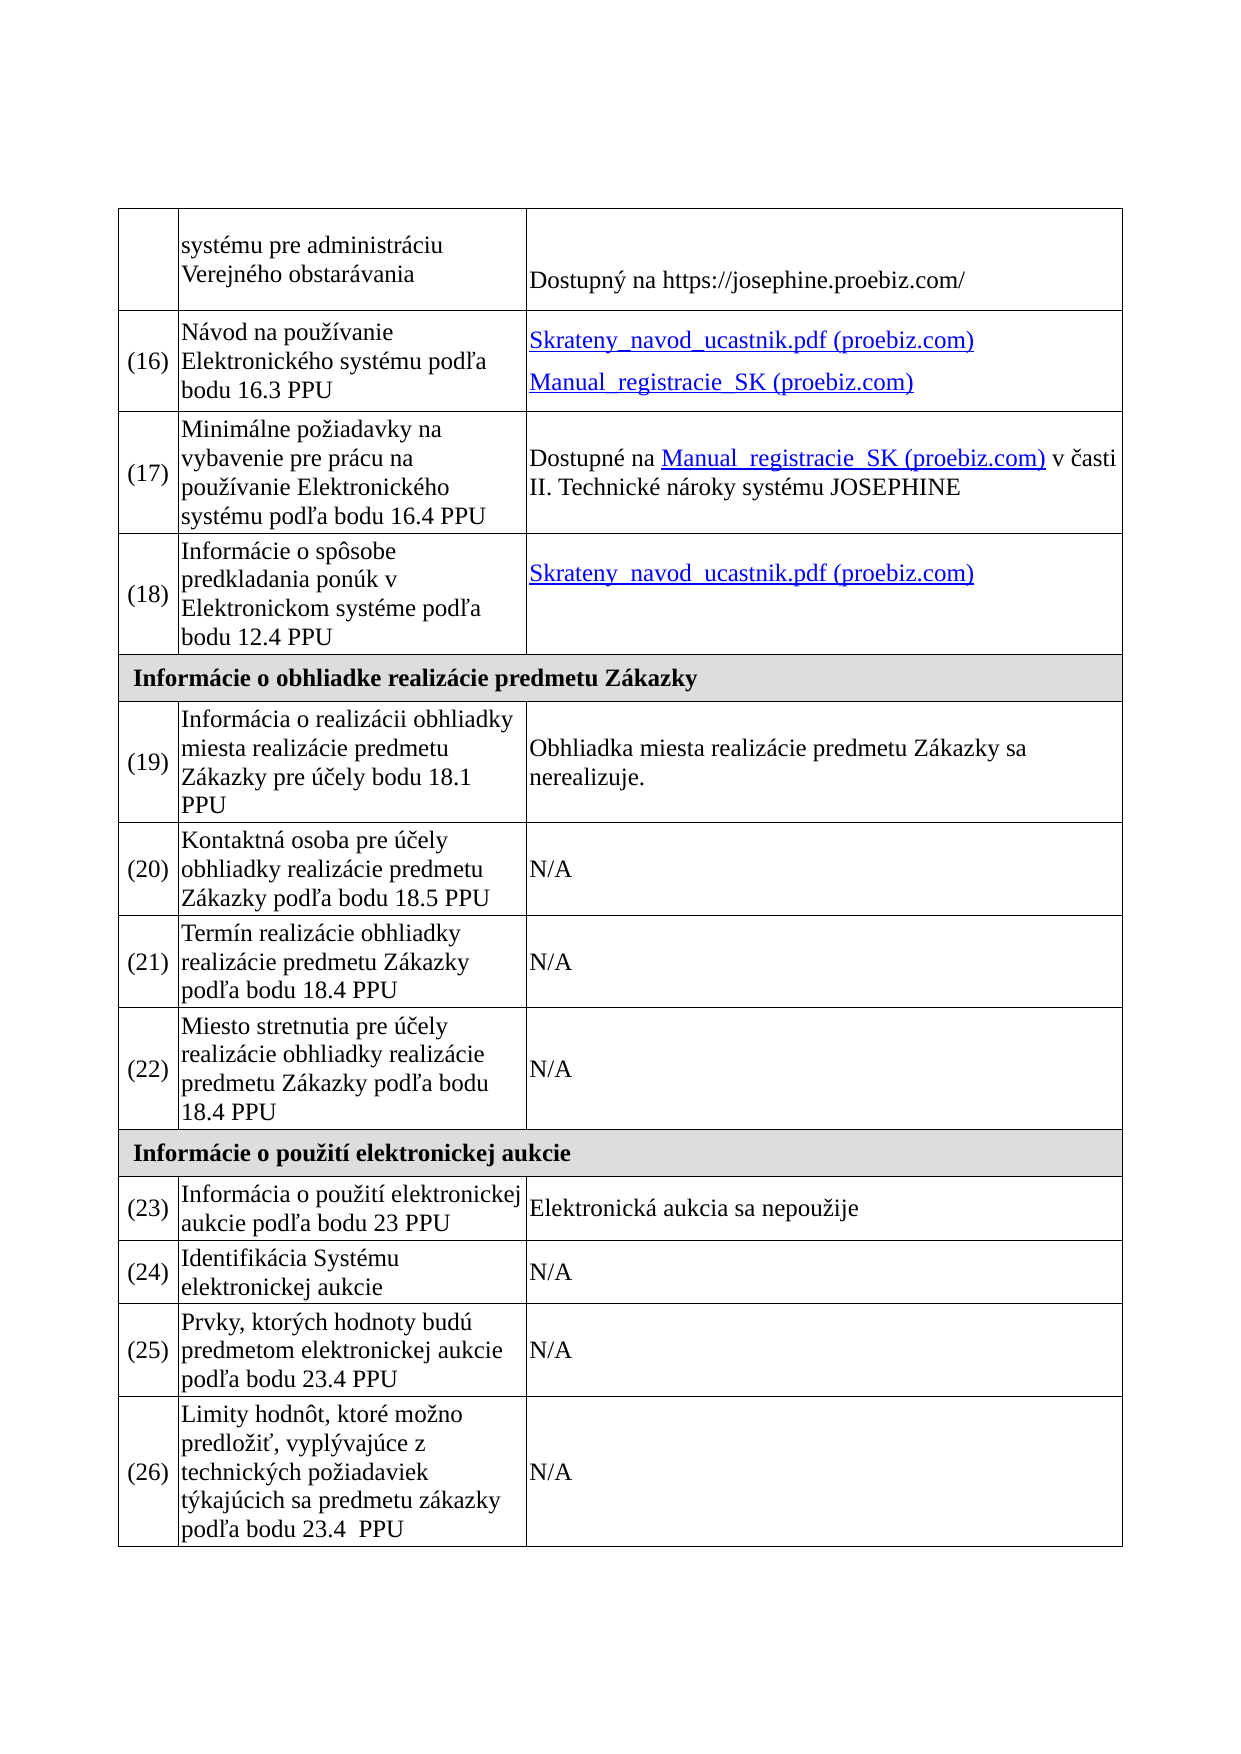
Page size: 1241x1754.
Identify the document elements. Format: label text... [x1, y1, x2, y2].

table_cell [119, 916, 178, 1007]
table_cell N/A [527, 1304, 1122, 1396]
table_cell N/A [527, 1397, 1122, 1546]
table_cell Limity hodnôt, ktoré možno predložiť, vyplývajúce z technických požiadaviek týkajúcich sa predmetu zákazky podľa bodu 23.4 PPU [179, 1397, 526, 1546]
table_cell Kontaktná osoba pre účely obhliadky realizácie predmetu Zákazky podľa bodu 18.5 PPU [179, 823, 526, 915]
table_cell N/A [527, 823, 1122, 915]
table_cell Minimálne požiadavky na vybavenie pre prácu na používanie Elektronického systému podľa bodu 16.4 PPU [179, 412, 526, 532]
table_cell Identifikácia Systému elektronickej aukcie [179, 1241, 526, 1303]
table_cell Skrateny_navod_ucastnik.pdf (proebiz.com) Manual_registracie_SK (proebiz.com) [527, 311, 1122, 411]
table_cell N/A [527, 916, 1122, 1007]
table_cell [119, 412, 178, 532]
table_cell Informácie o obhliadke realizácie predmetu Zákazky [119, 655, 1122, 701]
table_cell [119, 1008, 178, 1129]
table_cell [119, 1241, 178, 1303]
table_cell Elektronická aukcia sa nepoužije [527, 1177, 1122, 1239]
table_cell Informácia o použití elektronickej aukcie podľa bodu 23 PPU [179, 1177, 526, 1239]
table_cell Termín realizácie obhliadky realizácie predmetu Zákazky podľa bodu 18.4 PPU [179, 916, 526, 1007]
table_cell Prvky, ktorých hodnoty budú predmetom elektronickej aukcie podľa bodu 23.4 PPU [179, 1304, 526, 1396]
table_cell [119, 1177, 178, 1239]
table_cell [527, 209, 1122, 310]
table_cell Skrateny_navod_ucastnik.pdf (proebiz.com) [527, 534, 1122, 654]
table_cell N/A [527, 1241, 1122, 1303]
table_cell [119, 311, 178, 411]
table_cell Návod na používanie Elektronického systému podľa bodu 16.3 PPU [179, 311, 526, 411]
table_cell Informácie o spôsobe predkladania ponúk v Elektronickom systéme podľa bodu 12.4 PPU [179, 534, 526, 654]
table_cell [179, 209, 526, 310]
table_cell [119, 534, 178, 654]
table_cell Informácie o použití elektronickej aukcie [119, 1130, 1122, 1176]
table_cell [119, 823, 178, 915]
table_cell [119, 702, 178, 822]
table_cell [119, 1397, 178, 1546]
table_cell Dostupné na Manual_registracie_SK (proebiz.com) v časti II. Technické nároky systému JOSEPHINE [527, 412, 1122, 532]
table_cell [119, 209, 178, 310]
table_cell Obhliadka miesta realizácie predmetu Zákazky sa nerealizuje. [527, 702, 1122, 822]
table_cell N/A [527, 1008, 1122, 1129]
table_cell Informácia o realizácii obhliadky miesta realizácie predmetu Zákazky pre účely bodu 18.1 PPU [179, 702, 526, 822]
table_cell [119, 1304, 178, 1396]
table_cell Miesto stretnutia pre účely realizácie obhliadky realizácie predmetu Zákazky podľa bodu 18.4 PPU [179, 1008, 526, 1129]
